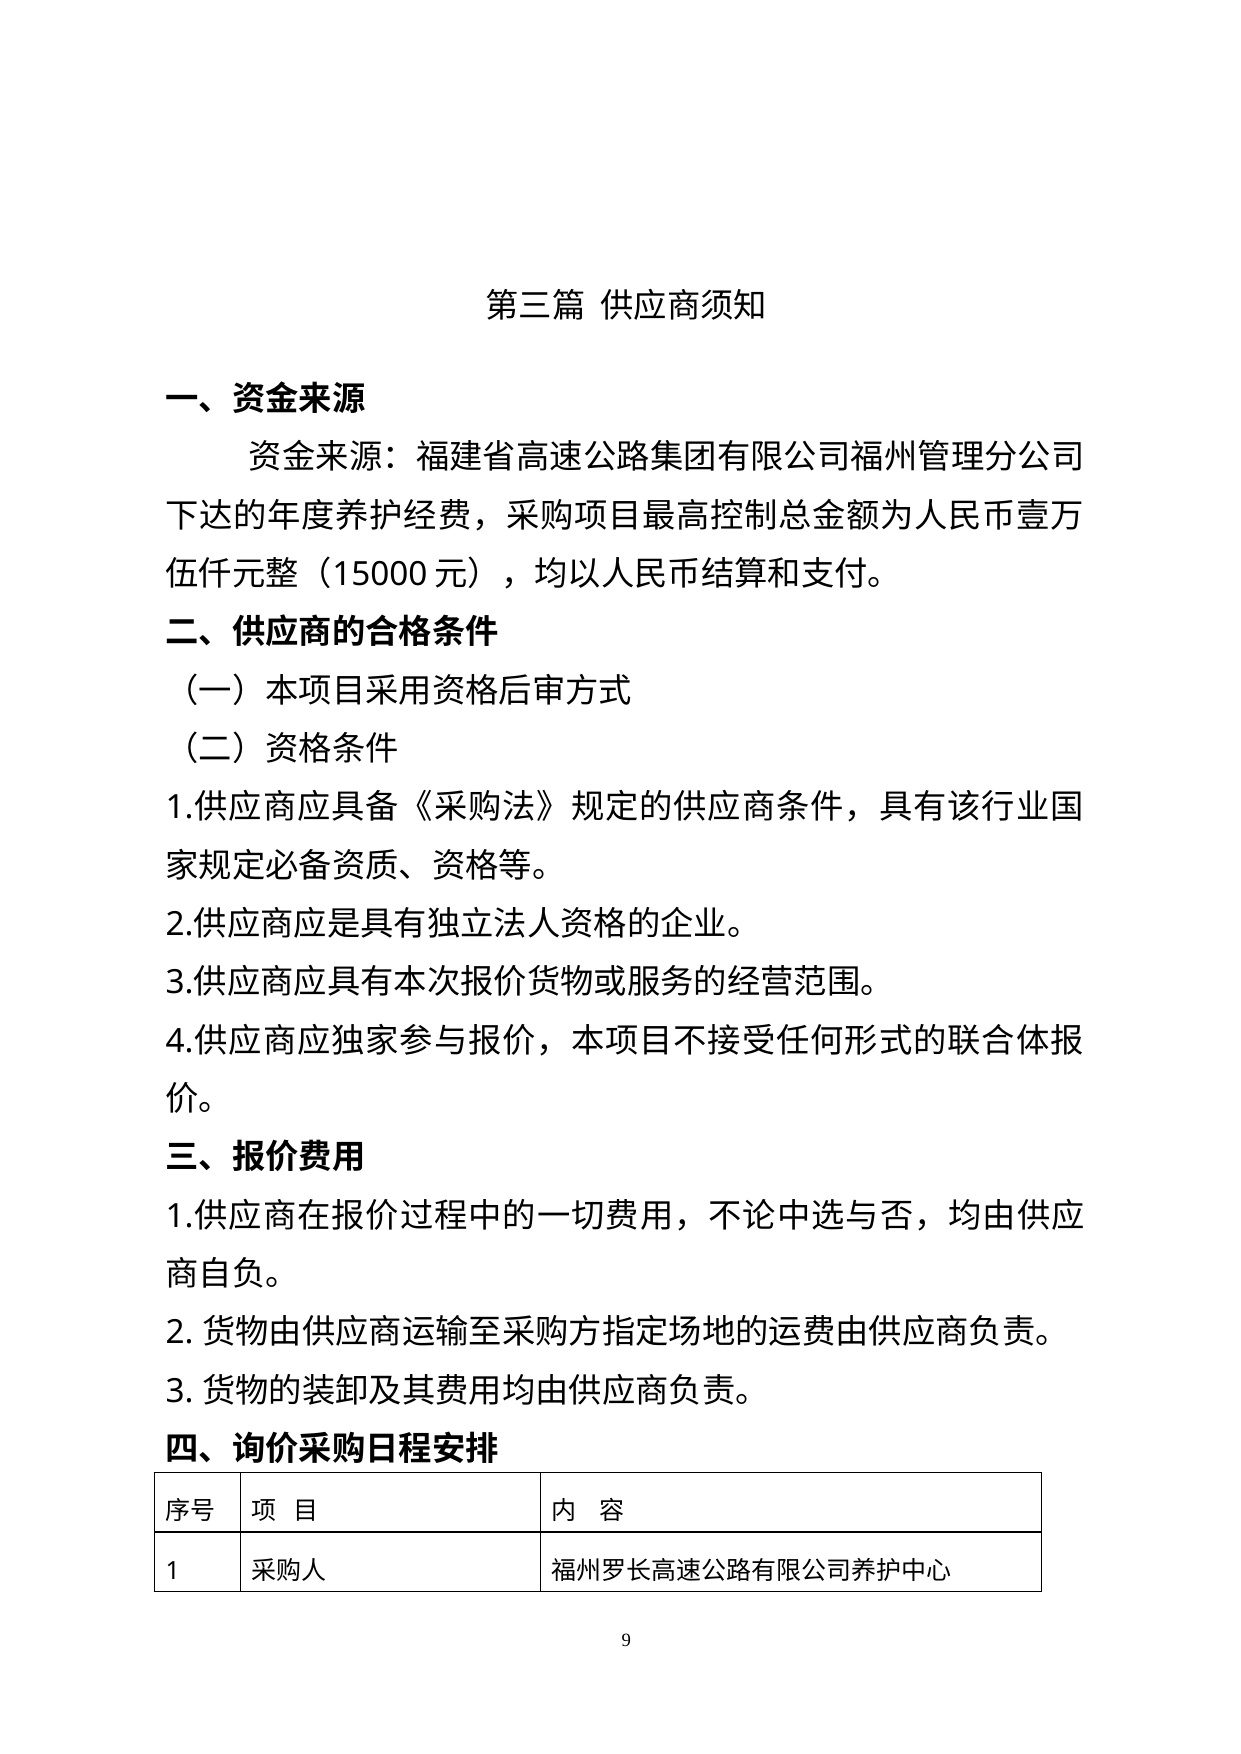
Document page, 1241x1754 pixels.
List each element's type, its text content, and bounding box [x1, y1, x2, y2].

text 3.供应商应具有本次报价货物或服务的经营范围。 [165, 947, 1087, 1005]
text 1.供应商应具备《采购法》规定的供应商条件，具有该行业国家规定必备资质、资格等。 [165, 772, 1087, 889]
table_header 序号 [155, 1473, 240, 1531]
text （一）本项目采用资格后审方式 [165, 655, 1087, 714]
table_header 项 目 [241, 1473, 540, 1531]
table_cell 福州罗长高速公路有限公司养护中心 [541, 1533, 1041, 1591]
subtitle 第三篇 供应商须知 [165, 271, 1087, 329]
text 三、报价费用 [165, 1122, 1087, 1180]
text 1.供应商在报价过程中的一切费用，不论中选与否，均由供应商自负。 [165, 1180, 1087, 1297]
text 资金来源：福建省高速公路集团有限公司福州管理分公司下达的年度养护经费，采购项目最高控制总金额为人民币壹万伍仟元整（15000元），均以人民币结算和支付。 [165, 422, 1087, 597]
text 四、询价采购日程安排 [165, 1414, 1087, 1472]
text （二）资格条件 [165, 714, 1087, 772]
table_header 内 容 [541, 1473, 1041, 1531]
table_cell 1 [155, 1533, 240, 1591]
table_cell 采购人 [241, 1533, 540, 1591]
text 2. 货物由供应商运输至采购方指定场地的运费由供应商负责。 [165, 1297, 1087, 1355]
text 二、供应商的合格条件 [165, 597, 1087, 655]
text 一、资金来源 [165, 364, 1087, 422]
text 2.供应商应是具有独立法人资格的企业。 [165, 889, 1087, 947]
text 3. 货物的装卸及其费用均由供应商负责。 [165, 1355, 1087, 1414]
text 4.供应商应独家参与报价，本项目不接受任何形式的联合体报价。 [165, 1005, 1087, 1122]
